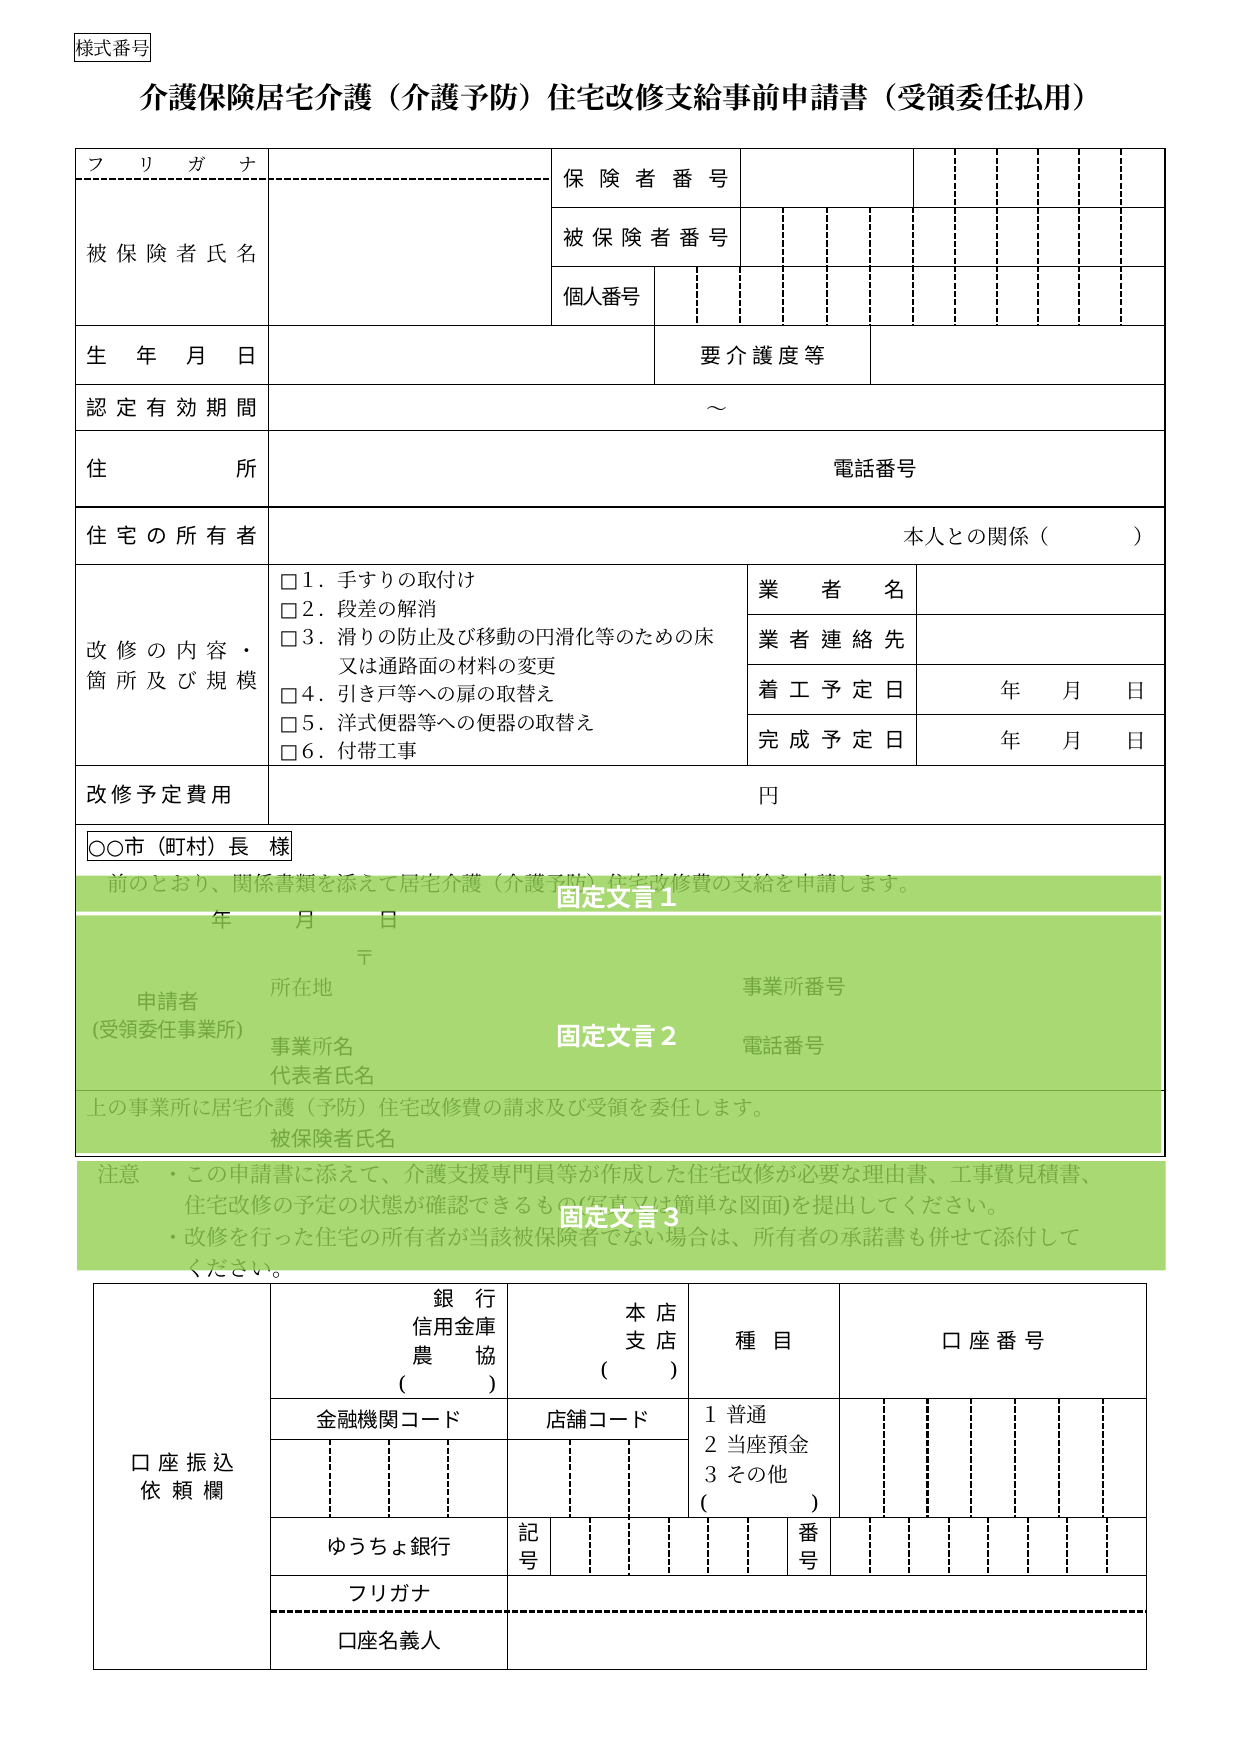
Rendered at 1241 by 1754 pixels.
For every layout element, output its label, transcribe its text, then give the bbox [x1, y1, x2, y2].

table_cell 前のとおり、関係書類を添えて居宅介護（介護予防）住宅改修費の支給を申請します。 [76, 867, 1164, 897]
table_cell [629, 1518, 669, 1575]
table_cell 本人との関係（ ） [269, 508, 1164, 563]
table_cell 要介護度等 [655, 326, 870, 384]
table_cell [741, 208, 783, 266]
table_cell [1107, 1518, 1146, 1575]
table_cell 個人番号 [552, 267, 654, 325]
table_header [741, 149, 913, 207]
table_cell [508, 1610, 1146, 1669]
table_cell 口座名義人 [271, 1610, 507, 1669]
table_cell [913, 267, 955, 325]
text 注意 ・この申請書に添えて、介護支援専門員等が作成した住宅改修が必要な理由書、工事費見積書、 [75, 1157, 1143, 1188]
table_cell [909, 1518, 949, 1575]
table_cell 被保険者氏名 [76, 178, 268, 325]
table_header [1079, 149, 1121, 207]
table_cell [870, 267, 913, 325]
table_header [914, 149, 955, 207]
table_cell 改修予定費用 [76, 766, 268, 824]
table_cell 年 月 日 [395, 897, 1164, 941]
table_header [269, 149, 551, 178]
table_cell [1103, 1399, 1146, 1517]
table_cell [1121, 267, 1164, 325]
table_cell [827, 208, 870, 266]
table_cell 番号 [788, 1518, 830, 1575]
table_cell [570, 1440, 629, 1517]
table_cell ゆうちょ銀行 [271, 1518, 507, 1575]
table_header [1038, 149, 1079, 207]
table_cell 認定有効期間 [76, 385, 268, 429]
table_cell [783, 267, 827, 325]
table_cell [269, 178, 551, 325]
table_header 本店 支店 ( ) [508, 1284, 688, 1398]
table_cell ○○市（町村）長 様 [76, 825, 1164, 867]
table_cell [697, 267, 740, 325]
table_cell [740, 267, 783, 325]
table_cell 業者連絡先 [748, 615, 916, 664]
table_cell [827, 267, 870, 325]
table_cell 生年月日 [76, 326, 268, 384]
table_cell [551, 1518, 590, 1575]
table_cell [629, 1440, 688, 1517]
table_cell [1028, 1518, 1067, 1575]
table_cell １ 普通 ２ 当座預金 ３ その他 ( ) [689, 1399, 839, 1517]
table_cell [997, 208, 1038, 266]
table_cell 電話番号 [823, 431, 1164, 506]
table_cell [1121, 208, 1164, 266]
table_cell [917, 615, 1164, 664]
table_header [955, 149, 997, 207]
table_cell [1038, 267, 1079, 325]
table_cell 完成予定日 [748, 715, 916, 765]
table_cell ～ [269, 385, 1164, 429]
table_cell [1038, 208, 1079, 266]
table_header [997, 149, 1038, 207]
table_cell [884, 1399, 927, 1517]
table_header 保険者番号 [552, 149, 740, 207]
table_cell [748, 1518, 787, 1575]
table_cell [870, 208, 913, 266]
table_cell [955, 267, 997, 325]
table_header 銀行 信用金庫 農 協 ( ) [271, 1284, 507, 1398]
table_cell 業者名 [748, 565, 916, 613]
table_cell [389, 1440, 448, 1517]
table_cell [590, 1518, 629, 1575]
table_cell [448, 1440, 507, 1517]
table_cell [949, 1518, 988, 1575]
table_cell 記号 [508, 1518, 550, 1575]
table_cell [1015, 1399, 1059, 1517]
table_cell [955, 208, 997, 266]
table_header 口座番号 [840, 1284, 1146, 1398]
table_cell [708, 1518, 748, 1575]
table_cell [917, 565, 1164, 613]
table_cell [508, 1440, 570, 1517]
table_cell [870, 1518, 909, 1575]
table_header [1121, 149, 1164, 207]
table_header 種目 [689, 1284, 839, 1398]
table_cell [783, 208, 827, 266]
table_cell 年 月 日 [917, 715, 1164, 765]
table_cell [997, 267, 1038, 325]
table_cell [1067, 1518, 1107, 1575]
table_cell [1059, 1399, 1103, 1517]
table_cell [1079, 267, 1121, 325]
table_cell 円 [269, 766, 1164, 824]
table_cell 店舗コード [508, 1399, 688, 1439]
table_cell 着工予定日 [748, 665, 916, 714]
table_cell 被保険者番号 [552, 208, 740, 266]
table_cell [655, 267, 697, 325]
table_cell [988, 1518, 1028, 1575]
table_cell [1079, 208, 1121, 266]
table_cell [508, 1576, 1146, 1610]
table_cell [269, 326, 654, 384]
table_cell [269, 431, 822, 506]
table_cell 住宅の所有者 [76, 508, 268, 563]
table_cell [330, 1440, 389, 1517]
table_cell [928, 1399, 971, 1517]
table_header フリガナ [76, 149, 268, 178]
table_cell [840, 1399, 884, 1517]
table_cell [913, 208, 955, 266]
table_cell [271, 1440, 330, 1517]
table_cell [871, 326, 1164, 384]
table_cell 年 月 日 [917, 665, 1164, 714]
text 介護保険居宅介護（介護予防）住宅改修支給事前申請書（受領委任払用） [75, 75, 1165, 117]
table_cell 住所 [76, 431, 268, 506]
table_cell [831, 1518, 870, 1575]
table_cell フリガナ [271, 1576, 507, 1610]
table_cell □１．手すりの取付け □２．段差の解消 □３．滑りの防止及び移動の円滑化等のための床 又は通路面の材料の変更 □４．引き戸等への扉の取替え □５．洋式便器等への便器の取替え □６．付帯工事 [269, 565, 747, 765]
table_cell [669, 1518, 708, 1575]
table_cell 改修の内容・ 箇所及び規模 [76, 565, 268, 765]
table_cell [971, 1399, 1015, 1517]
table_header 口座振込 依頼欄 [94, 1284, 270, 1669]
table_cell 金融機関コード [271, 1399, 507, 1439]
text ください。 [75, 1252, 1143, 1283]
